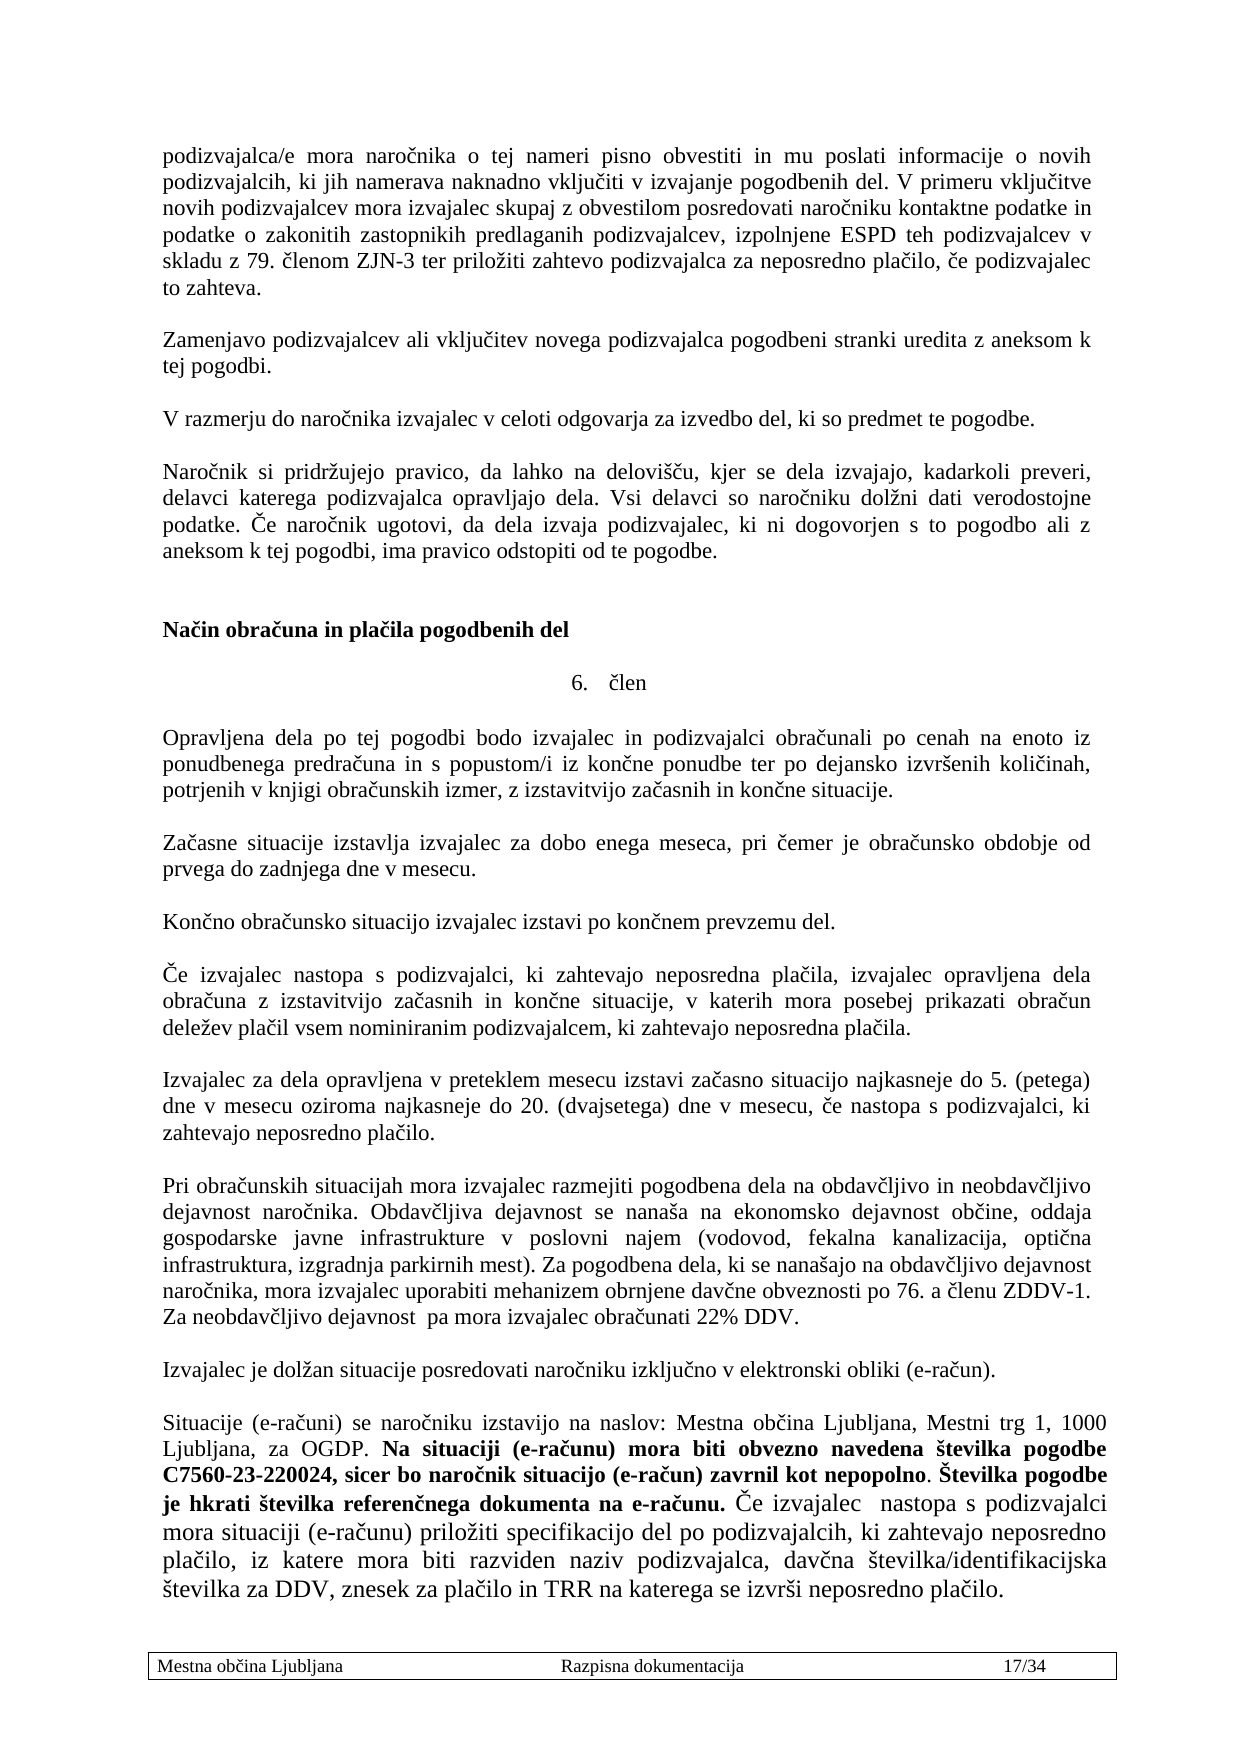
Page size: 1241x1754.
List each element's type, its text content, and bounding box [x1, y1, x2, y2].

text Opravljena dela po tej pogodbi bodo izvajalec in podizvajalci obračunali po cenah na enoto iz ponudbenega predračuna in s popustom/i iz končne ponudbe ter po dejansko izvršenih količinah, potrjenih v knjigi obračunskih izmer, z izstavitvijo začasnih in končne situacije. [162, 724, 1093, 803]
text Situacije (e-računi) se naročniku izstavijo na naslov: Mestna občina Ljubljana, Mestni trg 1, 1000 Ljubljana, za OGDP. Na situaciji (e-računu) mora biti obvezno navedena številka pogodbe C7560-23-220024, sicer bo naročnik situacijo (e-račun) zavrnil kot nepopolno. Številka pogodbe je hkrati številka referenčnega dokumenta na e-računu. Če izvajalec nastopa s podizvajalci mora situaciji (e-računu) priložiti specifikacijo del po podizvajalcih, ki zahtevajo neposredno plačilo, iz katere mora biti razviden naziv podizvajalca, davčna številka/identifikacijska številka za DDV, znesek za plačilo in TRR na katerega se izvrši neposredno plačilo. [162, 1409, 1107, 1603]
text V razmerju do naročnika izvajalec v celoti odgovarja za izvedbo del, ki so predmet te pogodbe. [162, 405, 1093, 432]
text Naročnik si pridržujejo pravico, da lahko na delovišču, kjer se dela izvajajo, kadarkoli preveri, delavci katerega podizvajalca opravljajo dela. Vsi delavci so naročniku dolžni dati verodostojne podatke. Če naročnik ugotovi, da dela izvaja podizvajalec, ki ni dogovorjen s to pogodbo ali z aneksom k tej pogodbi, ima pravico odstopiti od te pogodbe. [162, 458, 1093, 563]
text Zamenjavo podizvajalcev ali vključitev novega podizvajalca pogodbeni stranki uredita z aneksom k tej pogodbi. [162, 326, 1093, 379]
text Če izvajalec nastopa s podizvajalci, ki zahtevajo neposredna plačila, izvajalec opravljena dela obračuna z izstavitvijo začasnih in končne situacije, v katerih mora posebej prikazati obračun deležev plačil vsem nominiranim podizvajalcem, ki zahtevajo neposredna plačila. [162, 961, 1093, 1040]
text Končno obračunsko situacijo izvajalec izstavi po končnem prevzemu del. [162, 908, 1093, 934]
list člen [125, 669, 1093, 695]
text Izvajalec je dolžan situacije posredovati naročniku izključno v elektronski obliki (e-račun). [162, 1356, 1093, 1382]
text Pri obračunskih situacijah mora izvajalec razmejiti pogodbena dela na obdavčljivo in neobdavčljivo dejavnost naročnika. Obdavčljiva dejavnost se nanaša na ekonomsko dejavnost občine, oddaja gospodarske javne infrastrukture v poslovni najem (vodovod, fekalna kanalizacija, optična infrastruktura, izgradnja parkirnih mest). Za pogodbena dela, ki se nanašajo na obdavčljivo dejavnost naročnika, mora izvajalec uporabiti mehanizem obrnjene davčne obveznosti po 76. a členu ZDDV-1. Za neobdavčljivo dejavnost pa mora izvajalec obračunati 22% DDV. [162, 1172, 1093, 1330]
text Način obračuna in plačila pogodbenih del [162, 616, 1093, 642]
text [162, 142, 1093, 300]
text Izvajalec za dela opravljena v preteklem mesecu izstavi začasno situacijo najkasneje do 5. (petega) dne v mesecu oziroma najkasneje do 20. (dvajsetega) dne v mesecu, če nastopa s podizvajalci, ki zahtevajo neposredno plačilo. [162, 1066, 1093, 1145]
text Začasne situacije izstavlja izvajalec za dobo enega meseca, pri čemer je obračunsko obdobje od prvega do zadnjega dne v mesecu. [162, 829, 1093, 882]
